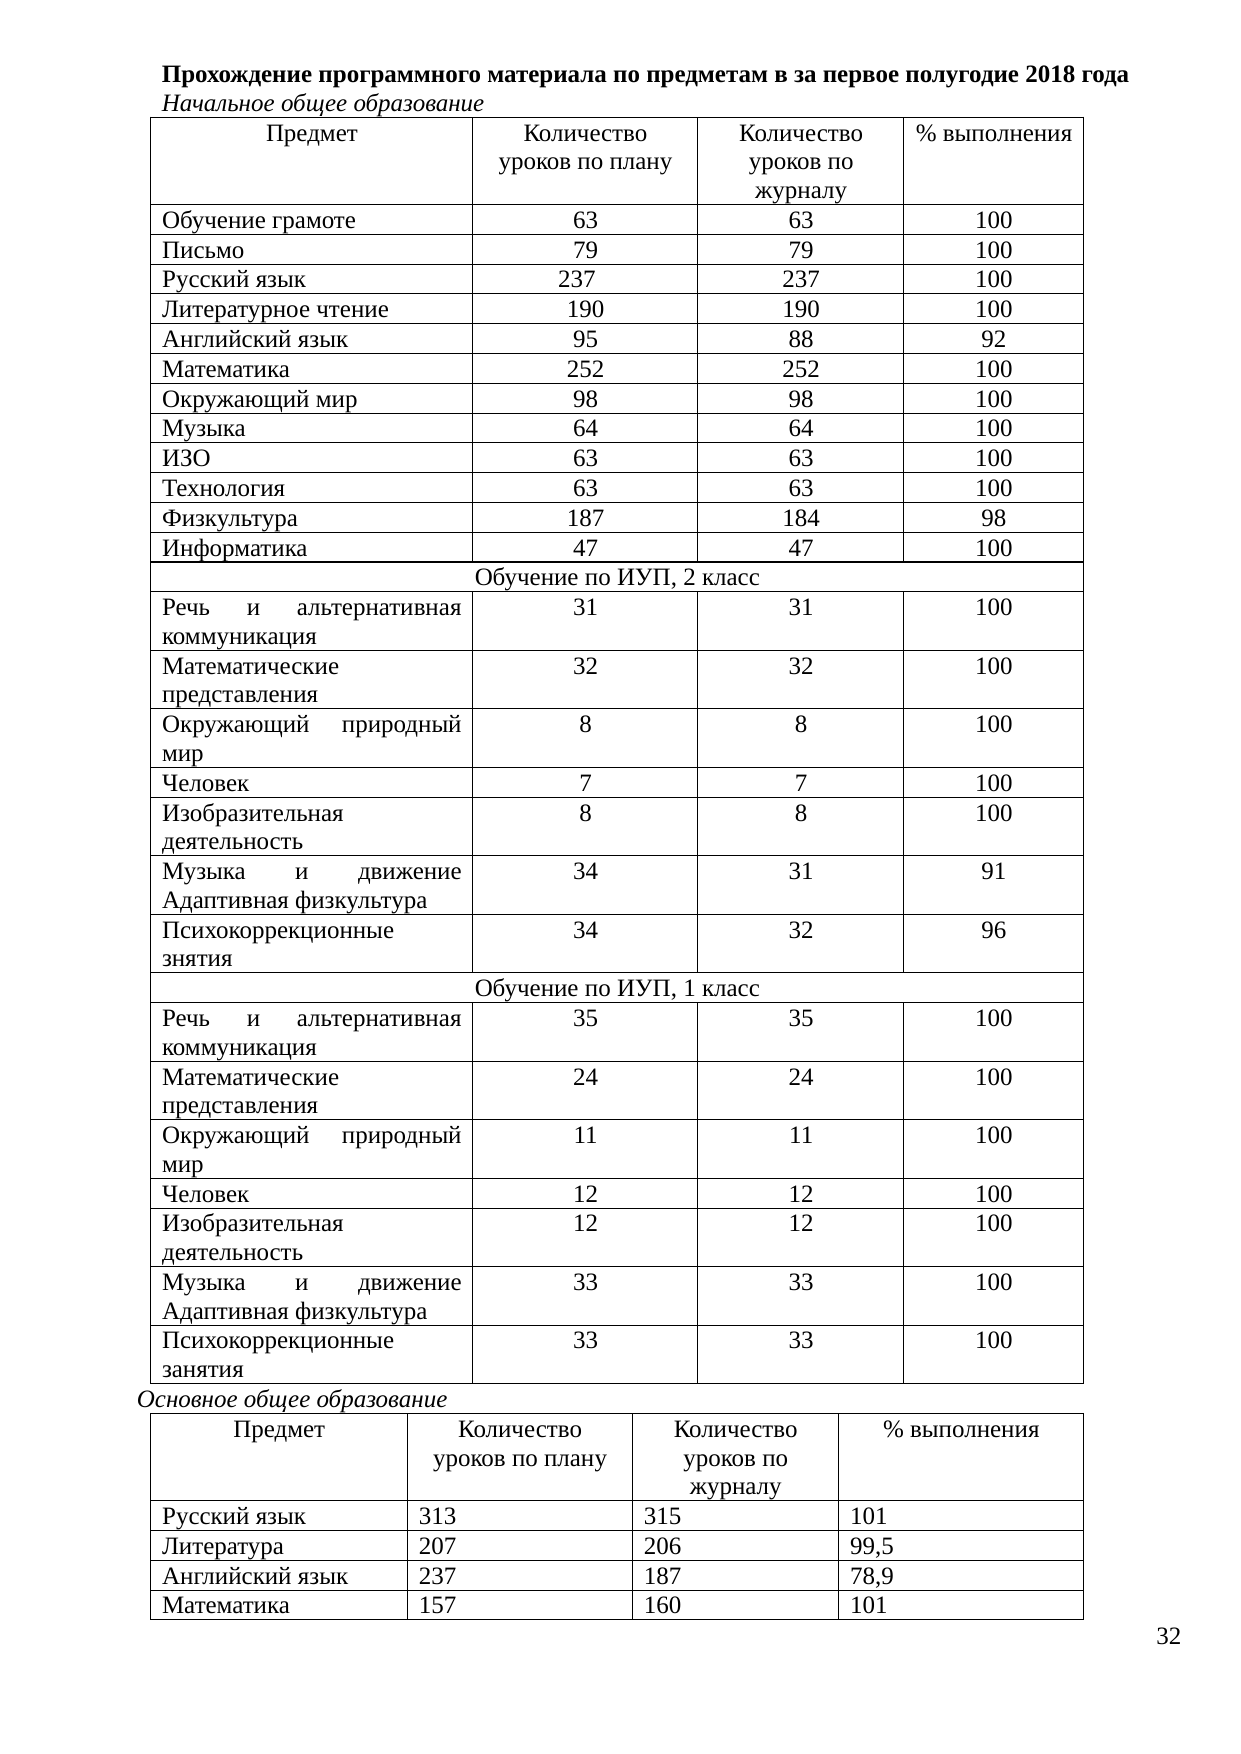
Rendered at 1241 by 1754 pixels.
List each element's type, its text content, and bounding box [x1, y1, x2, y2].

table_header % выполнения [839, 1414, 1083, 1500]
table_cell 31 [473, 592, 697, 650]
table_cell 100 [904, 235, 1083, 263]
table_cell 237 [473, 265, 697, 293]
table_cell 100 [904, 205, 1083, 234]
table_cell 207 [408, 1531, 632, 1560]
table_cell Окружающий мир [151, 384, 472, 412]
table_cell Математические представления [151, 651, 472, 708]
table_cell 8 [473, 798, 697, 855]
table_cell 100 [904, 473, 1083, 502]
table_cell 206 [633, 1531, 838, 1560]
table_cell 100 [904, 1326, 1083, 1383]
table_cell 98 [698, 384, 903, 412]
table_cell Обучение по ИУП, 1 класс [151, 973, 1083, 1002]
table_cell 63 [473, 473, 697, 502]
table_cell 100 [904, 798, 1083, 855]
table_cell 100 [904, 1062, 1083, 1119]
table_cell 8 [698, 798, 903, 855]
table_cell Окружающий природный мир [151, 709, 472, 767]
table_cell 157 [408, 1591, 632, 1619]
table_cell 34 [473, 856, 697, 914]
table_cell 32 [698, 915, 903, 972]
table_cell 8 [473, 709, 697, 767]
table_cell 96 [904, 915, 1083, 972]
table_cell Информатика [151, 533, 472, 561]
table_cell Обучение по ИУП, 2 класс [151, 563, 1083, 591]
table_cell 32 [473, 651, 697, 708]
table_cell 98 [904, 503, 1083, 532]
table_cell 63 [698, 443, 903, 472]
table_header Количество уроков по плану [473, 118, 697, 204]
table_cell Психокоррекционные занятия [151, 1326, 472, 1383]
table_cell Английский язык [151, 324, 472, 353]
table_cell Изобразительная деятельность [151, 798, 472, 855]
table_cell 63 [698, 205, 903, 234]
table_cell 100 [904, 709, 1083, 767]
table_cell Речь и альтернативная коммуникация [151, 592, 472, 650]
table_cell 160 [633, 1591, 838, 1619]
table_cell 35 [698, 1003, 903, 1061]
table_cell 47 [698, 533, 903, 561]
table_cell 63 [473, 443, 697, 472]
table_cell 315 [633, 1501, 838, 1530]
table_cell Русский язык [151, 265, 472, 293]
table_cell Человек [151, 768, 472, 797]
table_cell 237 [698, 265, 903, 293]
table_header Предмет [151, 118, 472, 204]
table_cell Письмо [151, 235, 472, 263]
table_header Количество уроков по журналу [633, 1414, 838, 1500]
table_cell Русский язык [151, 1501, 407, 1530]
table_cell 24 [473, 1062, 697, 1119]
table_cell 63 [473, 205, 697, 234]
table_cell 35 [473, 1003, 697, 1061]
table_cell 92 [904, 324, 1083, 353]
table_cell Музыка [151, 414, 472, 442]
table_cell Человек [151, 1179, 472, 1207]
table_cell 91 [904, 856, 1083, 914]
table_cell 100 [904, 414, 1083, 442]
table_header Количество уроков по плану [408, 1414, 632, 1500]
table_cell Математика [151, 354, 472, 383]
table_cell 98 [473, 384, 697, 412]
table_cell 79 [473, 235, 697, 263]
table_cell 100 [904, 1209, 1083, 1266]
table_cell Математика [151, 1591, 407, 1619]
table_cell Музыка и движение Адаптивная физкультура [151, 1267, 472, 1324]
table_cell 33 [698, 1267, 903, 1324]
table_cell 8 [698, 709, 903, 767]
table_cell 190 [698, 294, 903, 323]
table_cell 11 [698, 1120, 903, 1178]
table_cell 100 [904, 1267, 1083, 1324]
table_cell Окружающий природный мир [151, 1120, 472, 1178]
table_cell 100 [904, 1003, 1083, 1061]
table_cell Английский язык [151, 1561, 407, 1589]
table_cell 7 [473, 768, 697, 797]
table_cell 100 [904, 354, 1083, 383]
table_cell 101 [839, 1501, 1083, 1530]
table_cell Речь и альтернативная коммуникация [151, 1003, 472, 1061]
table_cell Изобразительная деятельность [151, 1209, 472, 1266]
table_cell 31 [698, 592, 903, 650]
table_cell Обучение грамоте [151, 205, 472, 234]
table_cell 78,9 [839, 1561, 1083, 1589]
table_cell 33 [698, 1326, 903, 1383]
table_cell 100 [904, 533, 1083, 561]
table_header % выполнения [904, 118, 1083, 204]
table_cell 100 [904, 294, 1083, 323]
table_cell 100 [904, 592, 1083, 650]
table_cell 63 [698, 473, 903, 502]
table_cell 252 [698, 354, 903, 383]
table_cell 252 [473, 354, 697, 383]
table_cell 95 [473, 324, 697, 353]
table_cell 313 [408, 1501, 632, 1530]
table_cell 100 [904, 384, 1083, 412]
table_cell 7 [698, 768, 903, 797]
table_cell 12 [473, 1179, 697, 1207]
table_cell 79 [698, 235, 903, 263]
table_cell 47 [473, 533, 697, 561]
table_cell 100 [904, 651, 1083, 708]
table_cell 33 [473, 1267, 697, 1324]
table_cell 100 [904, 265, 1083, 293]
table_cell Математические представления [151, 1062, 472, 1119]
table_cell 34 [473, 915, 697, 972]
table_cell Литературное чтение [151, 294, 472, 323]
table_cell 12 [698, 1209, 903, 1266]
table_cell 64 [473, 414, 697, 442]
table_cell 33 [473, 1326, 697, 1383]
table_cell Физкультура [151, 503, 472, 532]
table_cell 31 [698, 856, 903, 914]
table_cell 187 [473, 503, 697, 532]
table_cell 88 [698, 324, 903, 353]
table_cell 100 [904, 443, 1083, 472]
table_cell 100 [904, 768, 1083, 797]
text Основное общее образование [124, 1384, 1181, 1413]
table_cell 100 [904, 1179, 1083, 1207]
table_cell 100 [904, 1120, 1083, 1178]
table_header Количество уроков по журналу [698, 118, 903, 204]
table_cell Технология [151, 473, 472, 502]
table_cell 32 [698, 651, 903, 708]
text Начальное общее образование [162, 88, 1181, 117]
table_cell 11 [473, 1120, 697, 1178]
table_cell 24 [698, 1062, 903, 1119]
table_cell 101 [839, 1591, 1083, 1619]
table_cell 237 [408, 1561, 632, 1589]
table_cell Литература [151, 1531, 407, 1560]
table_cell 12 [698, 1179, 903, 1207]
table_cell ИЗО [151, 443, 472, 472]
table_cell Психокоррекционные знятия [151, 915, 472, 972]
table_cell 187 [633, 1561, 838, 1589]
table_cell 190 [473, 294, 697, 323]
table_cell 64 [698, 414, 903, 442]
table_cell Музыка и движение Адаптивная физкультура [151, 856, 472, 914]
text Прохождение программного материала по предметам в за первое полугодие 2018 года [162, 59, 1181, 88]
table_header Предмет [151, 1414, 407, 1500]
table_cell 184 [698, 503, 903, 532]
table_cell 12 [473, 1209, 697, 1266]
table_cell 99,5 [839, 1531, 1083, 1560]
